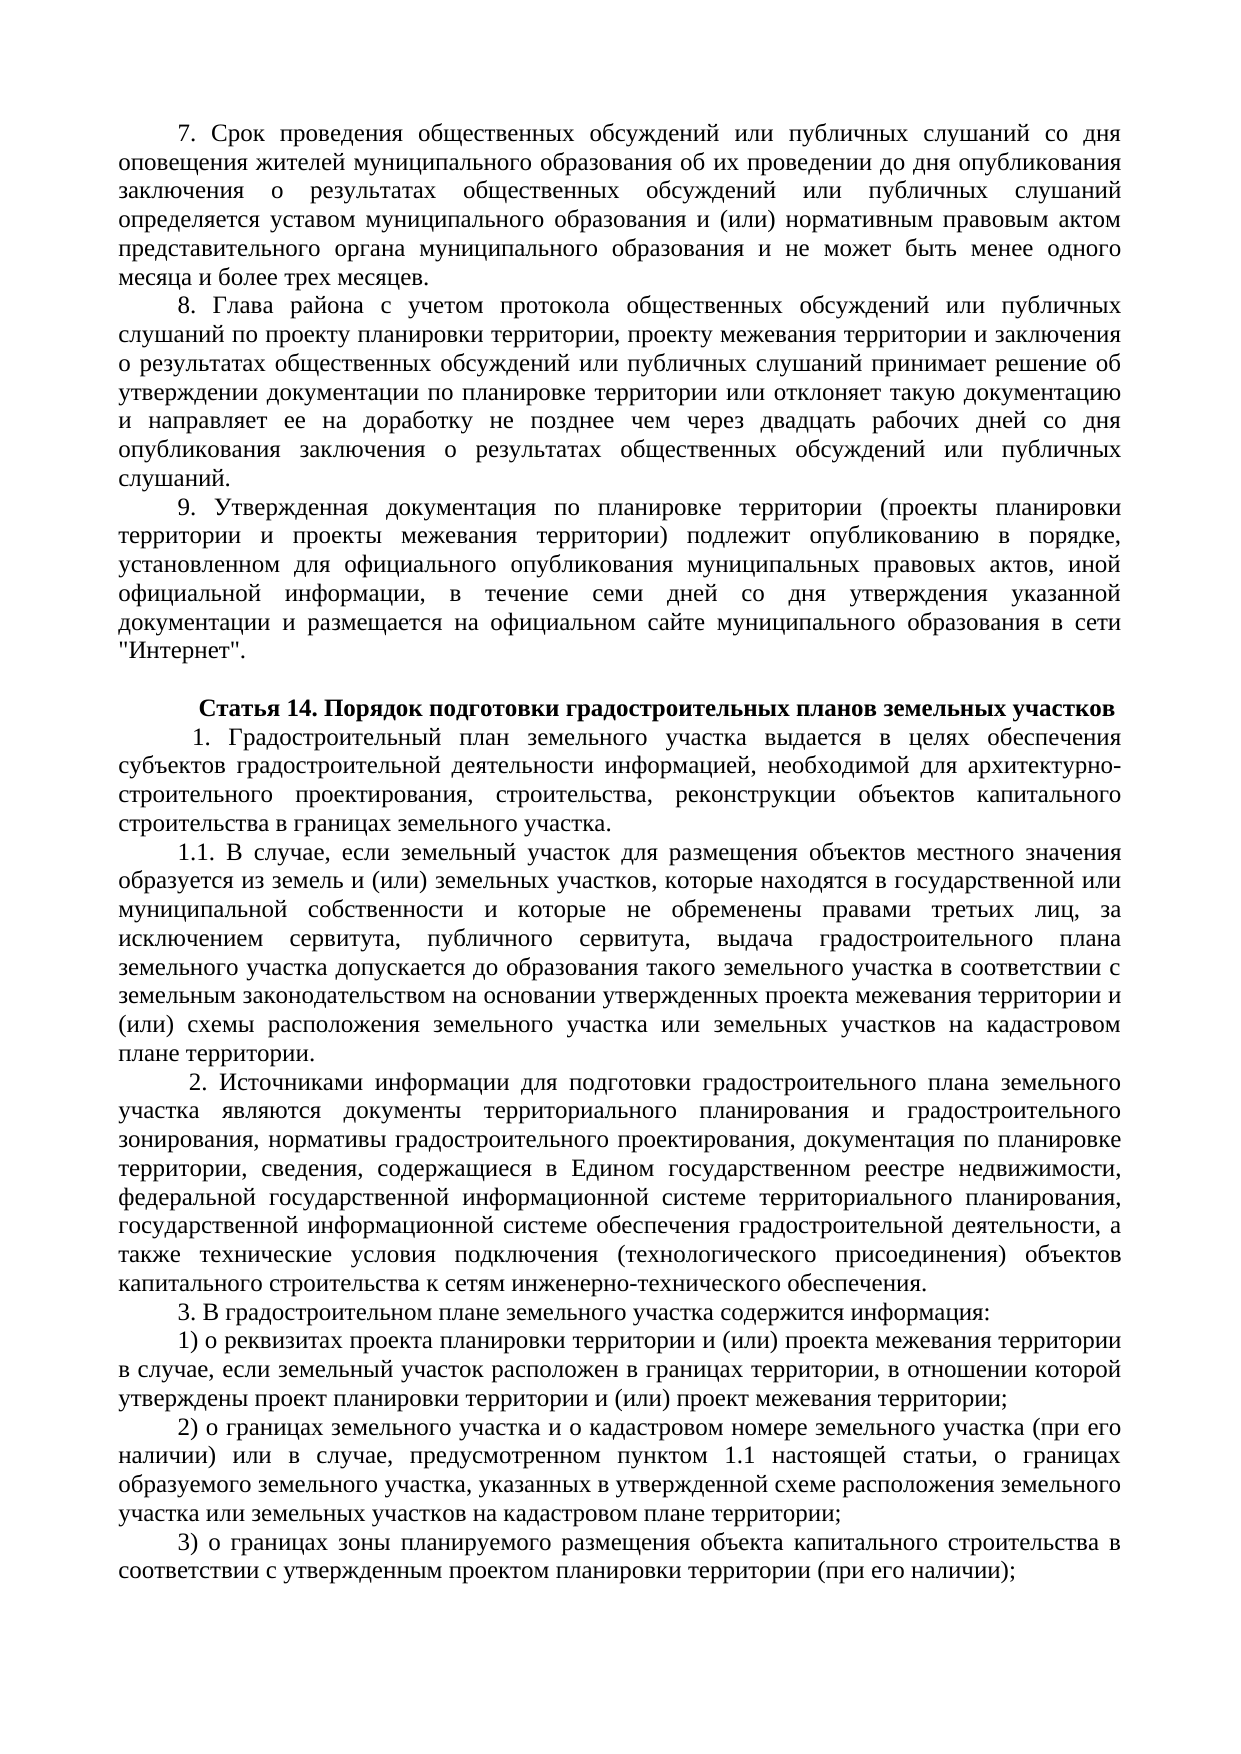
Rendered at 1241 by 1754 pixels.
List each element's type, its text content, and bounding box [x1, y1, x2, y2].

text 9. Утвержденная документация по планировке территории (проекты планировки территории и проекты межевания территории) подлежит опубликованию в порядке, установленном для официального опубликования муниципальных правовых актов, иной официальной информации, в течение семи дней со дня утверждения указанной документации и размещается на официальном сайте муниципального образования в сети "Интернет". [118, 492, 1122, 664]
text 1) о реквизитах проекта планировки территории и (или) проекта межевания территории в случае, если земельный участок расположен в границах территории, в отношении которой утверждены проект планировки территории и (или) проект межевания территории; [118, 1326, 1122, 1412]
text 1.1. В случае, если земельный участок для размещения объектов местного значения образуется из земель и (или) земельных участков, которые находятся в государственной или муниципальной собственности и которые не обременены правами третьих лиц, за исключением сервитута, публичного сервитута, выдача градостроительного плана земельного участка допускается до образования такого земельного участка в соответствии с земельным законодательством на основании утвержденных проекта межевания территории и (или) схемы расположения земельного участка или земельных участков на кадастровом плане территории. [118, 837, 1122, 1067]
text 1. Градостроительный план земельного участка выдается в целях обеспечения субъектов градостроительной деятельности информацией, необходимой для архитектурно-строительного проектирования, строительства, реконструкции объектов капитального строительства в границах земельного участка. [118, 722, 1122, 837]
text Статья 14. Порядок подготовки градостроительных планов земельных участков [118, 693, 1122, 722]
text 2) о границах земельного участка и о кадастровом номере земельного участка (при его наличии) или в случае, предусмотренном пунктом 1.1 настоящей статьи, о границах образуемого земельного участка, указанных в утвержденной схеме расположения земельного участка или земельных участков на кадастровом плане территории; [118, 1412, 1122, 1527]
text 3) о границах зоны планируемого размещения объекта капитального строительства в соответствии с утвержденным проектом планировки территории (при его наличии); [118, 1527, 1122, 1584]
text 3. В градостроительном плане земельного участка содержится информация: [118, 1297, 1122, 1326]
text 2. Источниками информации для подготовки градостроительного плана земельного участка являются документы территориального планирования и градостроительного зонирования, нормативы градостроительного проектирования, документация по планировке территории, сведения, содержащиеся в Едином государственном реестре недвижимости, федеральной государственной информационной системе территориального планирования, государственной информационной системе обеспечения градостроительной деятельности, а также технические условия подключения (технологического присоединения) объектов капитального строительства к сетям инженерно-технического обеспечения. [118, 1067, 1122, 1297]
text 7. Срок проведения общественных обсуждений или публичных слушаний со дня оповещения жителей муниципального образования об их проведении до дня опубликования заключения о результатах общественных обсуждений или публичных слушаний определяется уставом муниципального образования и (или) нормативным правовым актом представительного органа муниципального образования и не может быть менее одного месяца и более трех месяцев. [118, 118, 1122, 291]
text 8. Глава района с учетом протокола общественных обсуждений или публичных слушаний по проекту планировки территории, проекту межевания территории и заключения о результатах общественных обсуждений или публичных слушаний принимает решение об утверждении документации по планировке территории или отклоняет такую документацию и направляет ее на доработку не позднее чем через двадцать рабочих дней со дня опубликования заключения о результатах общественных обсуждений или публичных слушаний. [118, 291, 1122, 492]
